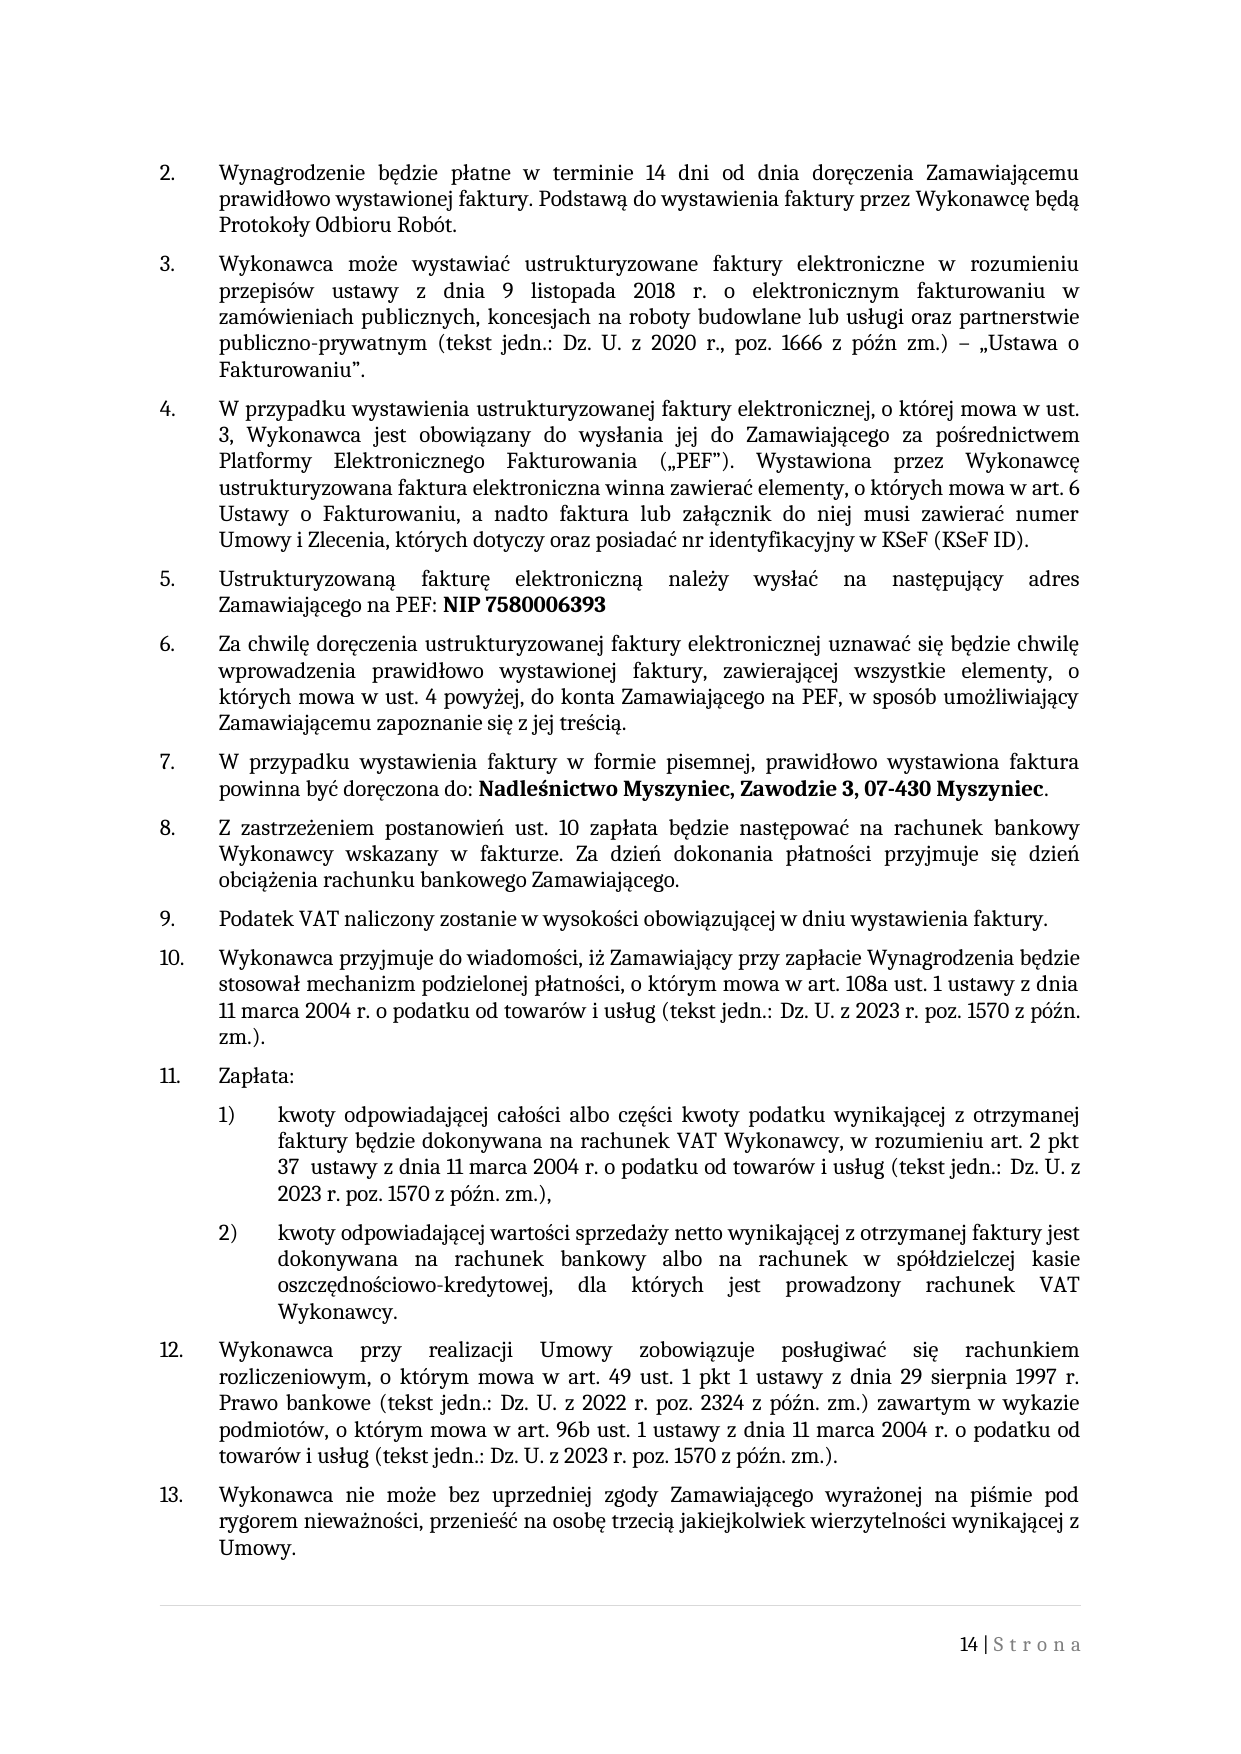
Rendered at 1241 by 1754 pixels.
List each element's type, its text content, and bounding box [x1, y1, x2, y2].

list W przypadku wystawienia faktury w formie pisemnej, prawidłowo wystawiona faktura powinna być doręczona do: Nadleśnictwo Myszyniec, Zawodzie 3, 07-430 Myszyniec. [159, 749, 1081, 802]
list Podatek VAT naliczony zostanie w wysokości obowiązującej w dniu wystawienia faktury. [159, 906, 1081, 932]
list Wykonawca przy realizacji Umowy zobowiązuje posługiwać się rachunkiem rozliczeniowym, o którym mowa w art. 49 ust. 1 pkt 1 ustawy z dnia 29 sierpnia 1997 r. Prawo bankowe (tekst jedn.: Dz. U. z 2022 r. poz. 2324 z późn. zm.) zawartym w wykazie podmiotów, o którym mowa w art. 96b ust. 1 ustawy z dnia 11 marca 2004 r. o podatku od towarów i usług (tekst jedn.: Dz. U. z 2023 r. poz. 1570 z późn. zm.). [159, 1337, 1081, 1469]
list Za chwilę doręczenia ustrukturyzowanej faktury elektronicznej uznawać się będzie chwilę wprowadzenia prawidłowo wystawionej faktury, zawierającej wszystkie elementy, o których mowa w ust. 4 powyżej, do konta Zamawiającego na PEF, w sposób umożliwiający Zamawiającemu zapoznanie się z jej treścią. [159, 631, 1081, 737]
text 2) kwoty odpowiadającej wartości sprzedaży netto wynikającej z otrzymanej faktury jest dokonywana na rachunek bankowy albo na rachunek w spółdzielczej kasie oszczędnościowo-kredytowej, dla których jest prowadzony rachunek VAT Wykonawcy. [218, 1219, 1081, 1325]
list Wykonawca nie może bez uprzedniej zgody Zamawiającego wyrażonej na piśmie pod rygorem nieważności, przenieść na osobę trzecią jakiejkolwiek wierzytelności wynikającej z Umowy. [159, 1482, 1081, 1561]
list Ustrukturyzowaną fakturę elektroniczną należy wysłać na następujący adres Zamawiającego na PEF: NIP 7580006393 [159, 566, 1081, 619]
list Wykonawca przyjmuje do wiadomości, iż Zamawiający przy zapłacie Wynagrodzenia będzie stosował mechanizm podzielonej płatności, o którym mowa w art. 108a ust. 1 ustawy z dnia 11 marca 2004 r. o podatku od towarów i usług (tekst jedn.: Dz. U. z 2023 r. poz. 1570 z późn. zm.). [159, 945, 1081, 1050]
list W przypadku wystawienia ustrukturyzowanej faktury elektronicznej, o której mowa w ust. 3, Wykonawca jest obowiązany do wysłania jej do Zamawiającego za pośrednictwem Platformy Elektronicznego Fakturowania („PEF”). Wystawiona przez Wykonawcę ustrukturyzowana faktura elektroniczna winna zawierać elementy, o których mowa w art. 6 Ustawy o Fakturowaniu, a nadto faktura lub załącznik do niej musi zawierać numer Umowy i Zlecenia, których dotyczy oraz posiadać nr identyfikacyjny w KSeF (KSeF ID). [159, 395, 1081, 553]
list Zapłata: [159, 1063, 1081, 1089]
text 1) kwoty odpowiadającej całości albo części kwoty podatku wynikającej z otrzymanej faktury będzie dokonywana na rachunek VAT Wykonawcy, w rozumieniu art. 2 pkt 37 ustawy z dnia 11 marca 2004 r. o podatku od towarów i usług (tekst jedn.: Dz. U. z 2023 r. poz. 1570 z późn. zm.), [218, 1101, 1081, 1207]
list Wynagrodzenie będzie płatne w terminie 14 dni od dnia doręczenia Zamawiającemu prawidłowo wystawionej faktury. Podstawą do wystawienia faktury przez Wykonawcę będą Protokoły Odbioru Robót. [159, 159, 1081, 238]
list Wykonawca może wystawiać ustrukturyzowane faktury elektroniczne w rozumieniu przepisów ustawy z dnia 9 listopada 2018 r. o elektronicznym fakturowaniu w zamówieniach publicznych, koncesjach na roboty budowlane lub usługi oraz partnerstwie publiczno-prywatnym (tekst jedn.: Dz. U. z 2020 r., poz. 1666 z późn zm.) – „Ustawa o Fakturowaniu”. [159, 251, 1081, 383]
list Z zastrzeżeniem postanowień ust. 10 zapłata będzie następować na rachunek bankowy Wykonawcy wskazany w fakturze. Za dzień dokonania płatności przyjmuje się dzień obciążenia rachunku bankowego Zamawiającego. [159, 814, 1081, 893]
